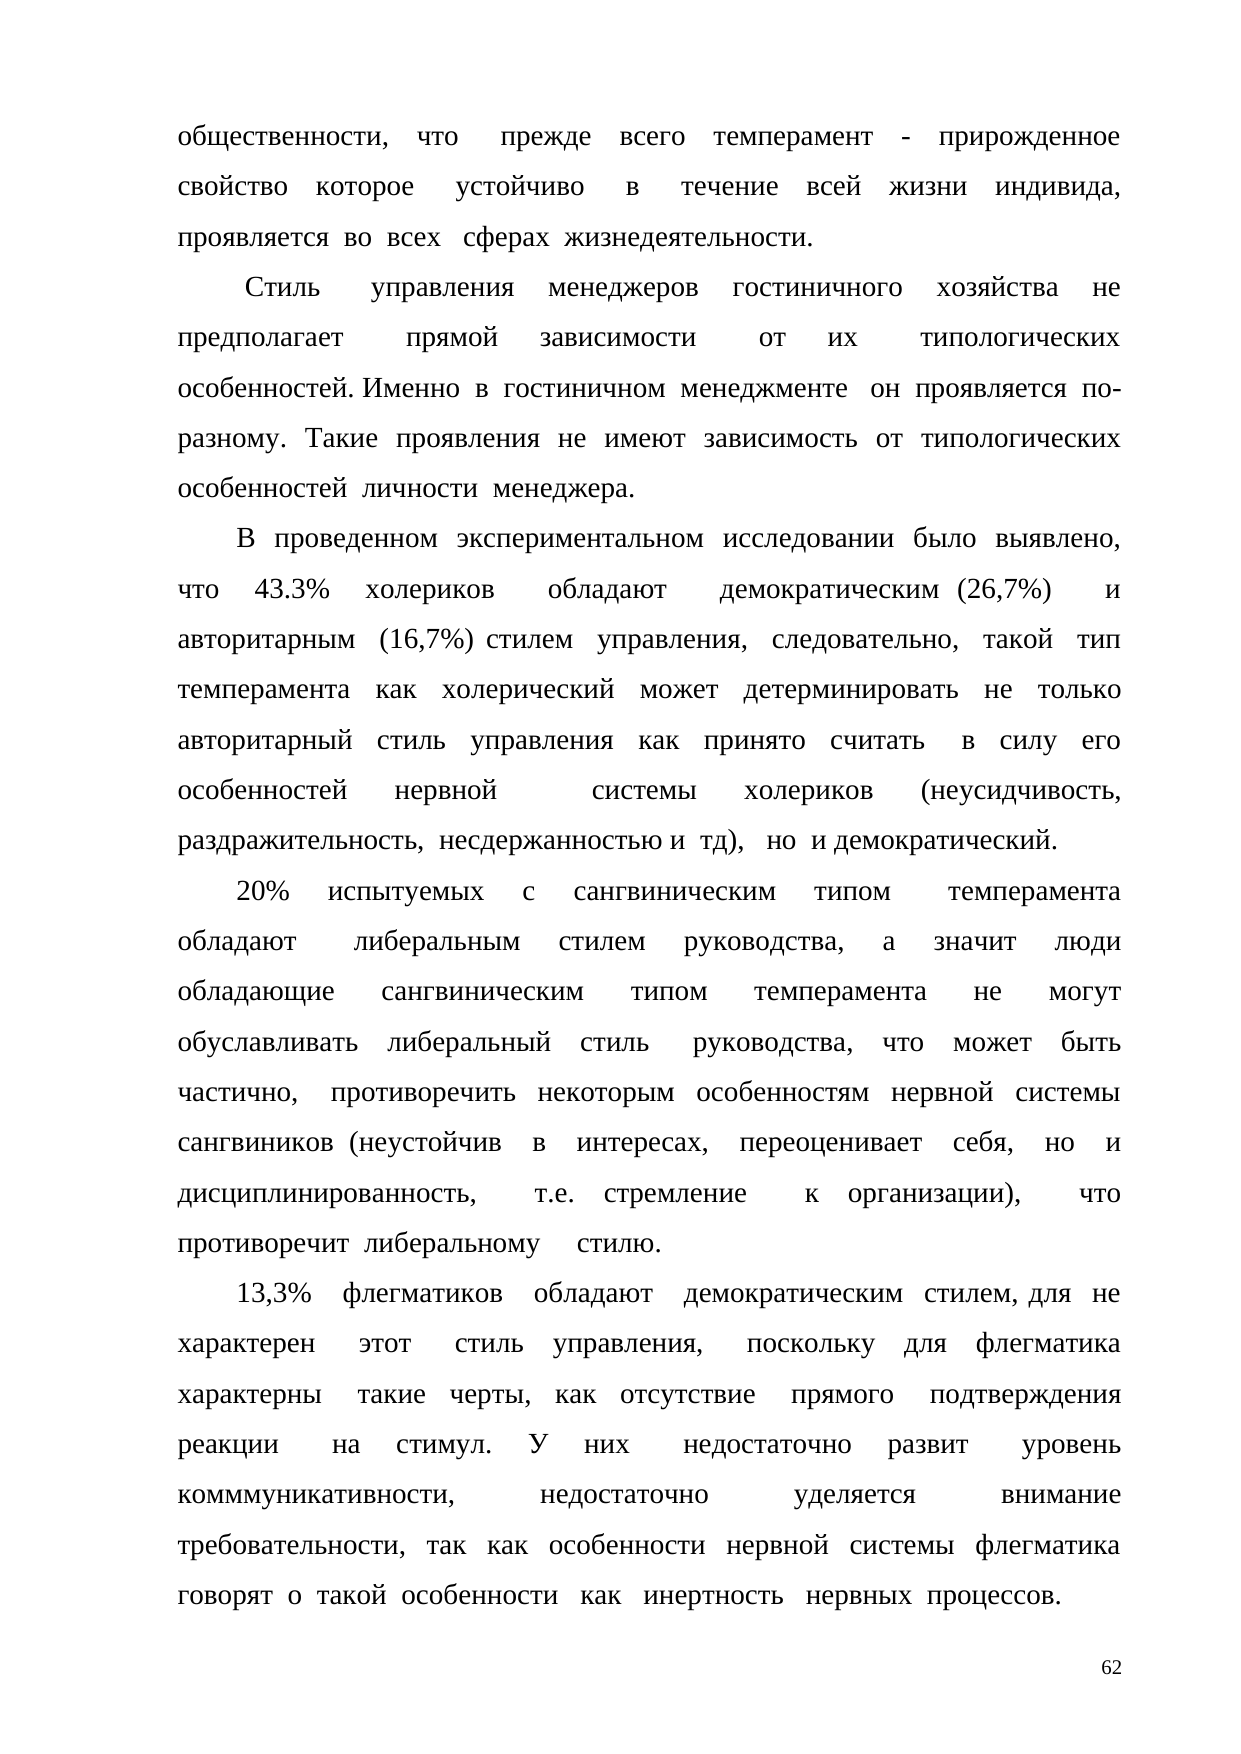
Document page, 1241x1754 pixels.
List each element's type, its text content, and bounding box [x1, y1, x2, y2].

text В проведенном экспериментальном исследовании было выявлено, что 43.3% холериков обладают демократическим (26,7%) и авторитарным (16,7%) стилем управления, следовательно, такой тип темперамента как холерический может детерминировать не только авторитарный стиль управления как принято считать в силу его особенностей нервной системы холериков (неусидчивость, раздражительность, несдержанностью и тд), но и демократический. [177, 521, 1122, 856]
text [177, 118, 1122, 252]
text 13,3% флегматиков обладают демократическим стилем, для не характерен этот стиль управления, поскольку для флегматика характерны такие черты, как отсутствие прямого подтверждения реакции на стимул. У них недостаточно развит уровень комммуникативности, недостаточно уделяется внимание требовательности, так как особенности нервной системы флегматика говорят о такой особенности как инертность нервных процессов. [177, 1275, 1122, 1611]
text 20% испытуемых с сангвиническим типом темперамента обладают либеральным стилем руководства, а значит люди обладающие сангвиническим типом темперамента не могут обуславливать либеральный стиль руководства, что может быть частично, противоречить некоторым особенностям нервной системы сангвиников (неустойчив в интересах, переоценивает себя, но и дисциплинированность, т.е. стремление к организации), что противоречит либеральному стилю. [177, 873, 1122, 1258]
text Стиль управления менеджеров гостиничного хозяйства не предполагает прямой зависимости от их типологических особенностей. Именно в гостиничном менеджменте он проявляется по-разному. Такие проявления не имеют зависимость от типологических особенностей личности менеджера. [177, 269, 1122, 504]
